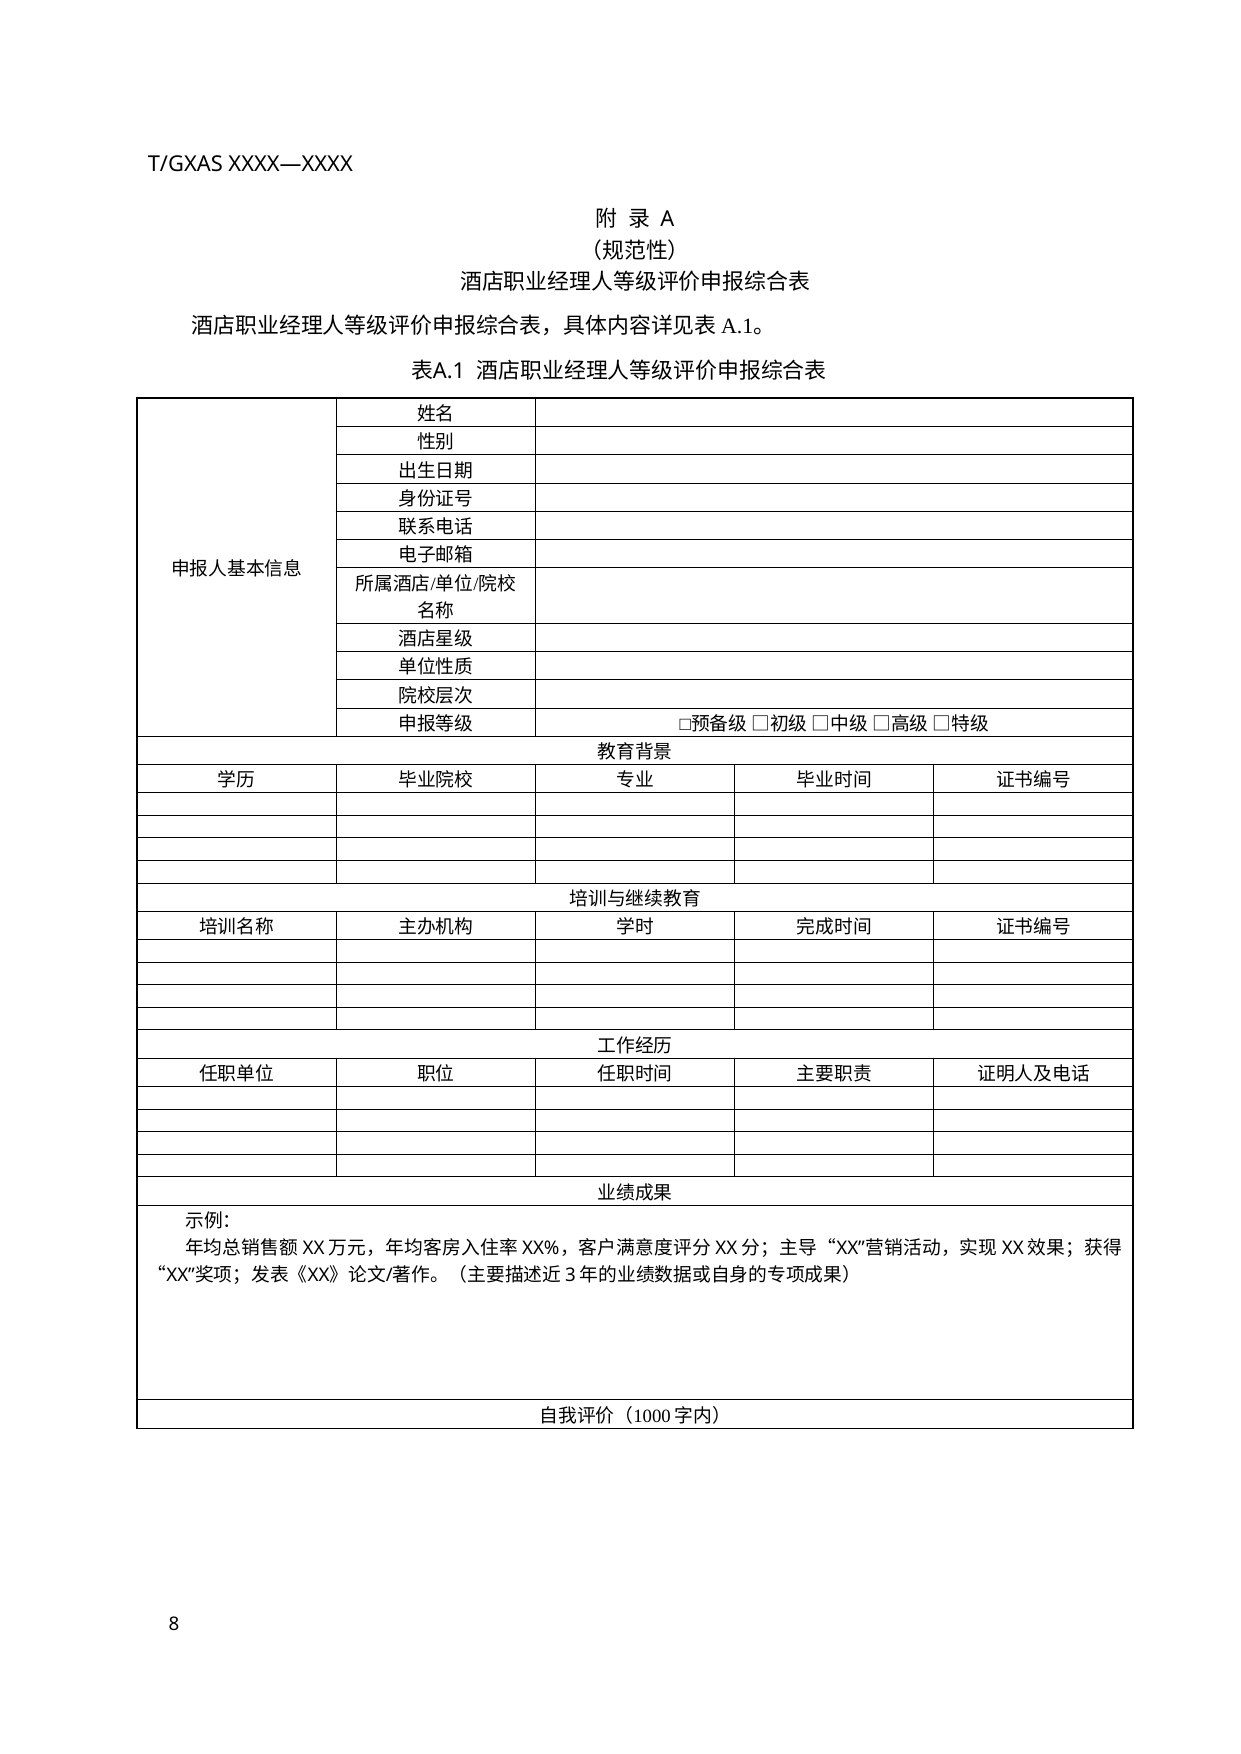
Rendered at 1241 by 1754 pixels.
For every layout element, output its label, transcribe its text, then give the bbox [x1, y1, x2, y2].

table_header 姓名 [337, 399, 535, 426]
table_cell 所属酒店/单位/院校名称 [337, 568, 535, 623]
table_cell [934, 985, 1132, 1007]
table_cell [934, 1110, 1132, 1131]
table_cell [536, 540, 1132, 567]
table_cell [735, 985, 933, 1007]
table_cell 自我评价（1000字内） [138, 1400, 1132, 1428]
table_cell 任职时间 [536, 1059, 734, 1086]
table_cell [934, 816, 1132, 837]
table_cell [536, 1110, 734, 1131]
table_cell [138, 816, 336, 837]
table_cell □预备级 □初级 □中级 □高级 □特级 [536, 709, 1132, 736]
table_cell [138, 940, 336, 962]
table_cell 主要职责 [735, 1059, 933, 1086]
table_cell [735, 1008, 933, 1029]
table_cell [138, 963, 336, 984]
table_cell [735, 1155, 933, 1176]
table_cell 学时 [536, 912, 734, 939]
table_cell [934, 861, 1132, 882]
table_cell [337, 1087, 535, 1108]
table_cell 完成时间 [735, 912, 933, 939]
table_cell [934, 963, 1132, 984]
table_cell 性别 [337, 427, 535, 454]
table_cell [536, 455, 1132, 483]
table_cell [735, 1087, 933, 1108]
table_cell [138, 1008, 336, 1029]
table_cell [138, 1110, 336, 1131]
table_header [536, 399, 1132, 426]
table_cell [735, 940, 933, 962]
table_cell 证明人及电话 [934, 1059, 1132, 1086]
table_cell 毕业院校 [337, 765, 535, 792]
table_cell [536, 940, 734, 962]
table_cell 工作经历 [138, 1030, 1132, 1058]
table_cell [337, 861, 535, 882]
table_cell [536, 680, 1132, 707]
table_cell [536, 838, 734, 860]
table_cell [337, 1008, 535, 1029]
table_cell [536, 963, 734, 984]
table_cell [735, 793, 933, 815]
table_cell [337, 1155, 535, 1176]
table_cell 单位性质 [337, 652, 535, 679]
table_cell [536, 861, 734, 882]
table_cell [138, 838, 336, 860]
table_cell 业绩成果 [138, 1177, 1132, 1204]
table_cell 职位 [337, 1059, 535, 1086]
table_header 申报人基本信息 [138, 399, 336, 736]
table_cell [536, 624, 1132, 651]
table_cell [337, 793, 535, 815]
table_cell [337, 940, 535, 962]
table_cell [536, 427, 1132, 454]
table_cell [536, 1087, 734, 1108]
table_cell [536, 793, 734, 815]
table_cell 联系电话 [337, 512, 535, 539]
table_cell [934, 1132, 1132, 1154]
table_cell 培训与继续教育 [138, 884, 1132, 911]
table_cell [934, 1155, 1132, 1176]
table_cell [934, 1087, 1132, 1108]
table_cell [536, 816, 734, 837]
table_cell 出生日期 [337, 455, 535, 483]
table_cell [337, 816, 535, 837]
table_cell [536, 652, 1132, 679]
table_cell 院校层次 [337, 680, 535, 707]
table_cell [536, 1008, 734, 1029]
table_cell 电子邮箱 [337, 540, 535, 567]
table_cell [536, 568, 1132, 623]
table_cell 培训名称 [138, 912, 336, 939]
table_cell [934, 838, 1132, 860]
table_cell [138, 793, 336, 815]
table_cell [536, 484, 1132, 511]
table_cell 教育背景 [138, 737, 1132, 764]
table_cell [138, 985, 336, 1007]
table_cell [337, 838, 535, 860]
table_cell [735, 1132, 933, 1154]
table_cell [536, 985, 734, 1007]
text （规范性） 酒店职业经理人等级评价申报综合表 [148, 201, 1122, 296]
table_cell 学历 [138, 765, 336, 792]
table_cell 身份证号 [337, 484, 535, 511]
table_cell [536, 1132, 734, 1154]
table_cell [138, 1155, 336, 1176]
table_cell [735, 1110, 933, 1131]
table_cell [934, 940, 1132, 962]
table_cell [138, 861, 336, 882]
table_cell 任职单位 [138, 1059, 336, 1086]
table_cell 毕业时间 [735, 765, 933, 792]
table_cell [138, 1132, 336, 1154]
table_cell 专业 [536, 765, 734, 792]
table_cell 年均总销售额XX万元，年均客房入住率XX%，客户满意度评分XX分；主导“XX”营销活动，实现XX效果；获得“XX”奖项；发表《XX》论文/著作。（主要描述近3年的业绩数据或自身的专项成果） [138, 1206, 1132, 1399]
table_cell 证书编号 [934, 912, 1132, 939]
table_cell [337, 985, 535, 1007]
table_cell 证书编号 [934, 765, 1132, 792]
table_cell 酒店星级 [337, 624, 535, 651]
table_cell [735, 861, 933, 882]
table_cell [337, 1132, 535, 1154]
table_cell [934, 1008, 1132, 1029]
text 酒店职业经理人等级评价申报综合表 [148, 353, 1122, 384]
table_cell [934, 793, 1132, 815]
table_cell [536, 512, 1132, 539]
text 酒店职业经理人等级评价申报综合表，具体内容详见表A.1。 [148, 308, 1122, 340]
table_cell [138, 1087, 336, 1108]
table_cell [735, 816, 933, 837]
table_cell [337, 963, 535, 984]
table_cell [337, 1110, 535, 1131]
table_cell [536, 1155, 734, 1176]
table_cell [735, 838, 933, 860]
table_cell 申报等级 [337, 709, 535, 736]
table_cell [735, 963, 933, 984]
table_cell 主办机构 [337, 912, 535, 939]
